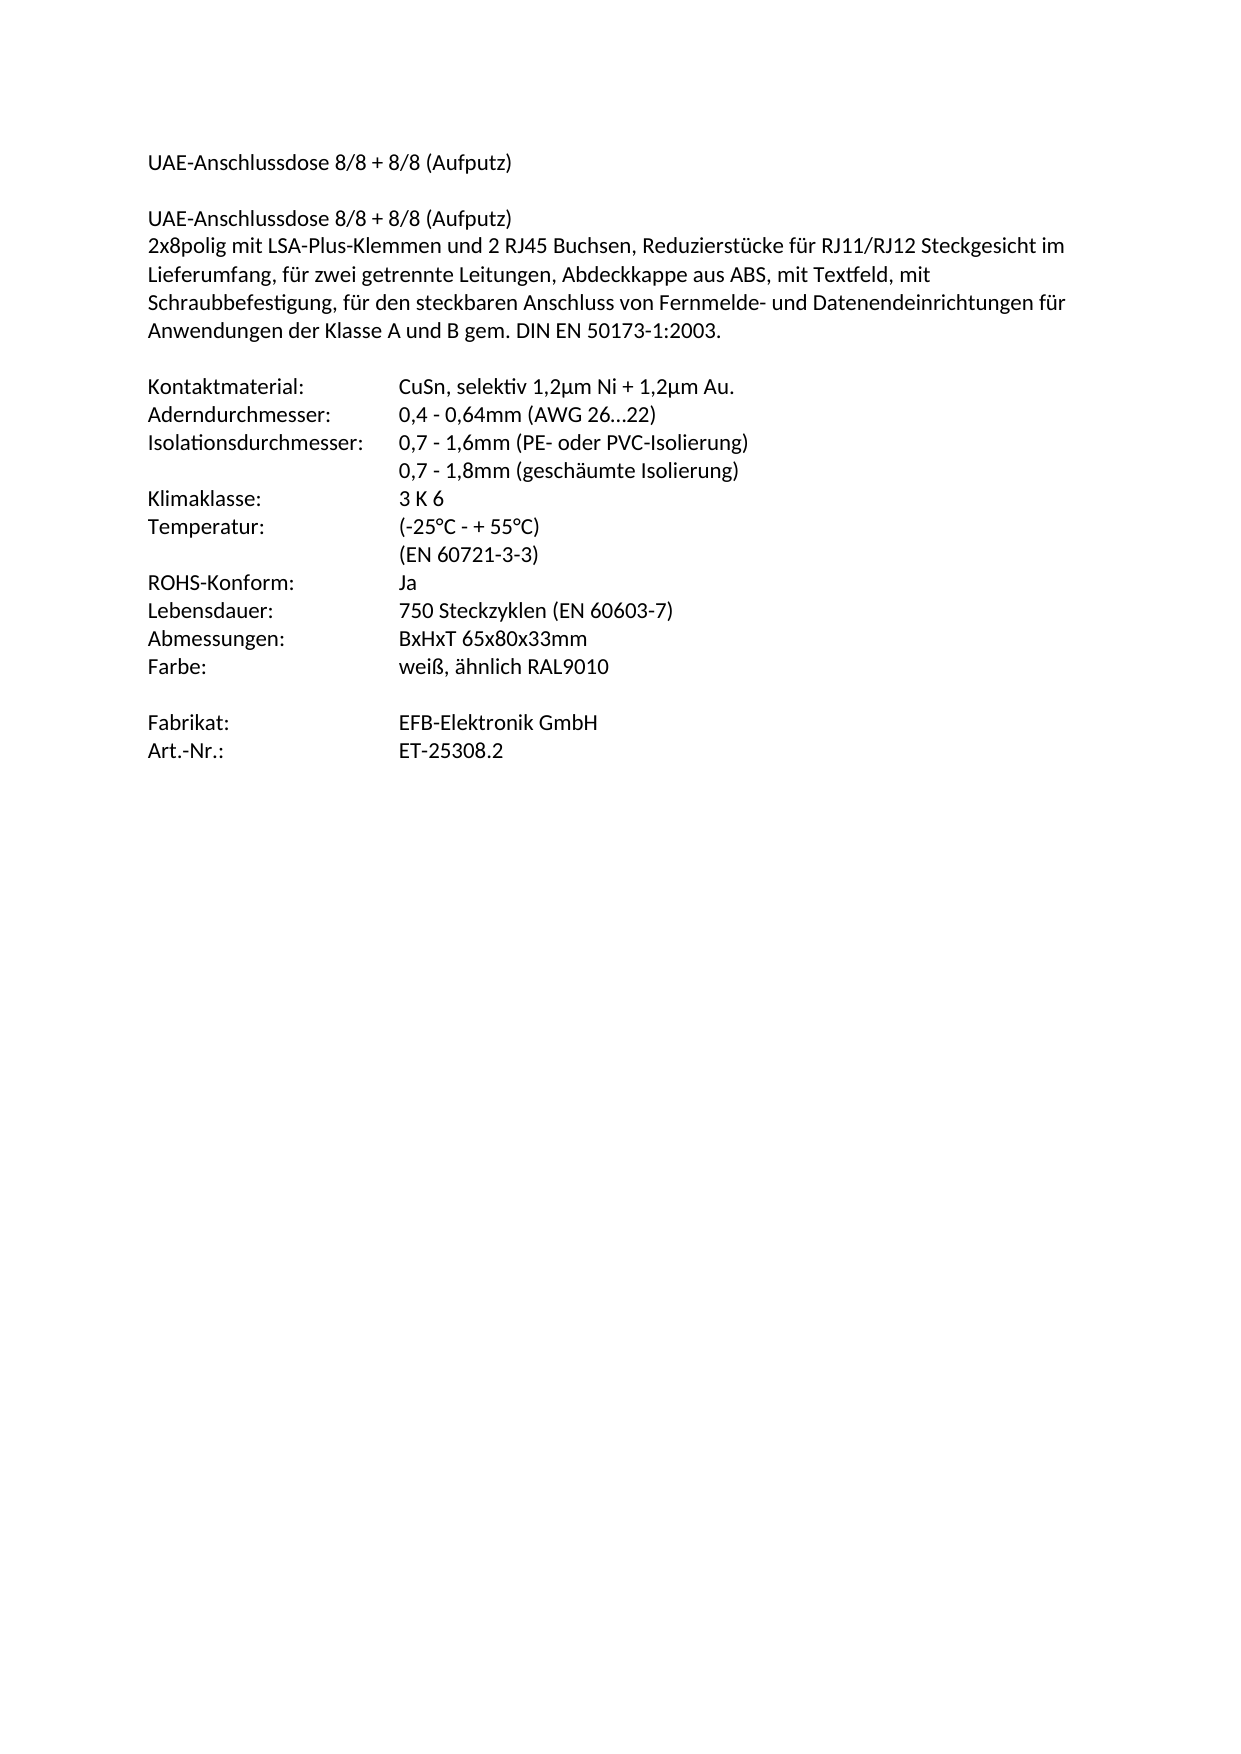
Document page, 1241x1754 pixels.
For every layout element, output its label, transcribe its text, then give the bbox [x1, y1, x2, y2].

text 2x8polig mit LSA-Plus-Klemmen und 2 RJ45 Buchsen, Reduzierstücke für RJ11/RJ12 Steckgesicht im Lieferumfang, für zwei getrennte Leitungen, Abdeckkappe aus ABS, mit Textfeld, mit Schraubbefestigung, für den steckbaren Anschluss von Fernmelde- und Datenendeinrichtungen für Anwendungen der Klasse A und B gem. DIN EN 50173-1:2003. [148, 232, 1093, 344]
text Abmessungen: BxHxT 65x80x33mm [148, 624, 1093, 652]
text Isolationsdurchmesser: 0,7 - 1,6mm (PE- oder PVC-Isolierung) [148, 428, 1093, 456]
text UAE-Anschlussdose 8/8 + 8/8 (Aufputz) [148, 204, 1093, 232]
text Kontaktmaterial: CuSn, selektiv 1,2μm Ni + 1,2μm Au. [148, 372, 1093, 400]
text Lebensdauer: 750 Steckzyklen (EN 60603-7) [148, 596, 1093, 624]
text Art.-Nr.: ET-25308.2 [148, 736, 1093, 764]
text Farbe: weiß, ähnlich RAL9010 [148, 652, 1093, 680]
text ROHS-Konform: Ja [148, 568, 1093, 596]
text Aderndurchmesser: 0,4 - 0,64mm (AWG 26…22) [148, 400, 1093, 428]
text UAE-Anschlussdose 8/8 + 8/8 (Aufputz) [148, 148, 1093, 176]
text Klimaklasse: 3 K 6 [148, 484, 1093, 512]
text Temperatur: (-25°C - + 55°C) (EN 60721-3-3) [148, 512, 1093, 568]
text 0,7 - 1,8mm (geschäumte Isolierung) [148, 456, 1093, 484]
text Fabrikat: EFB-Elektronik GmbH [148, 708, 1093, 736]
